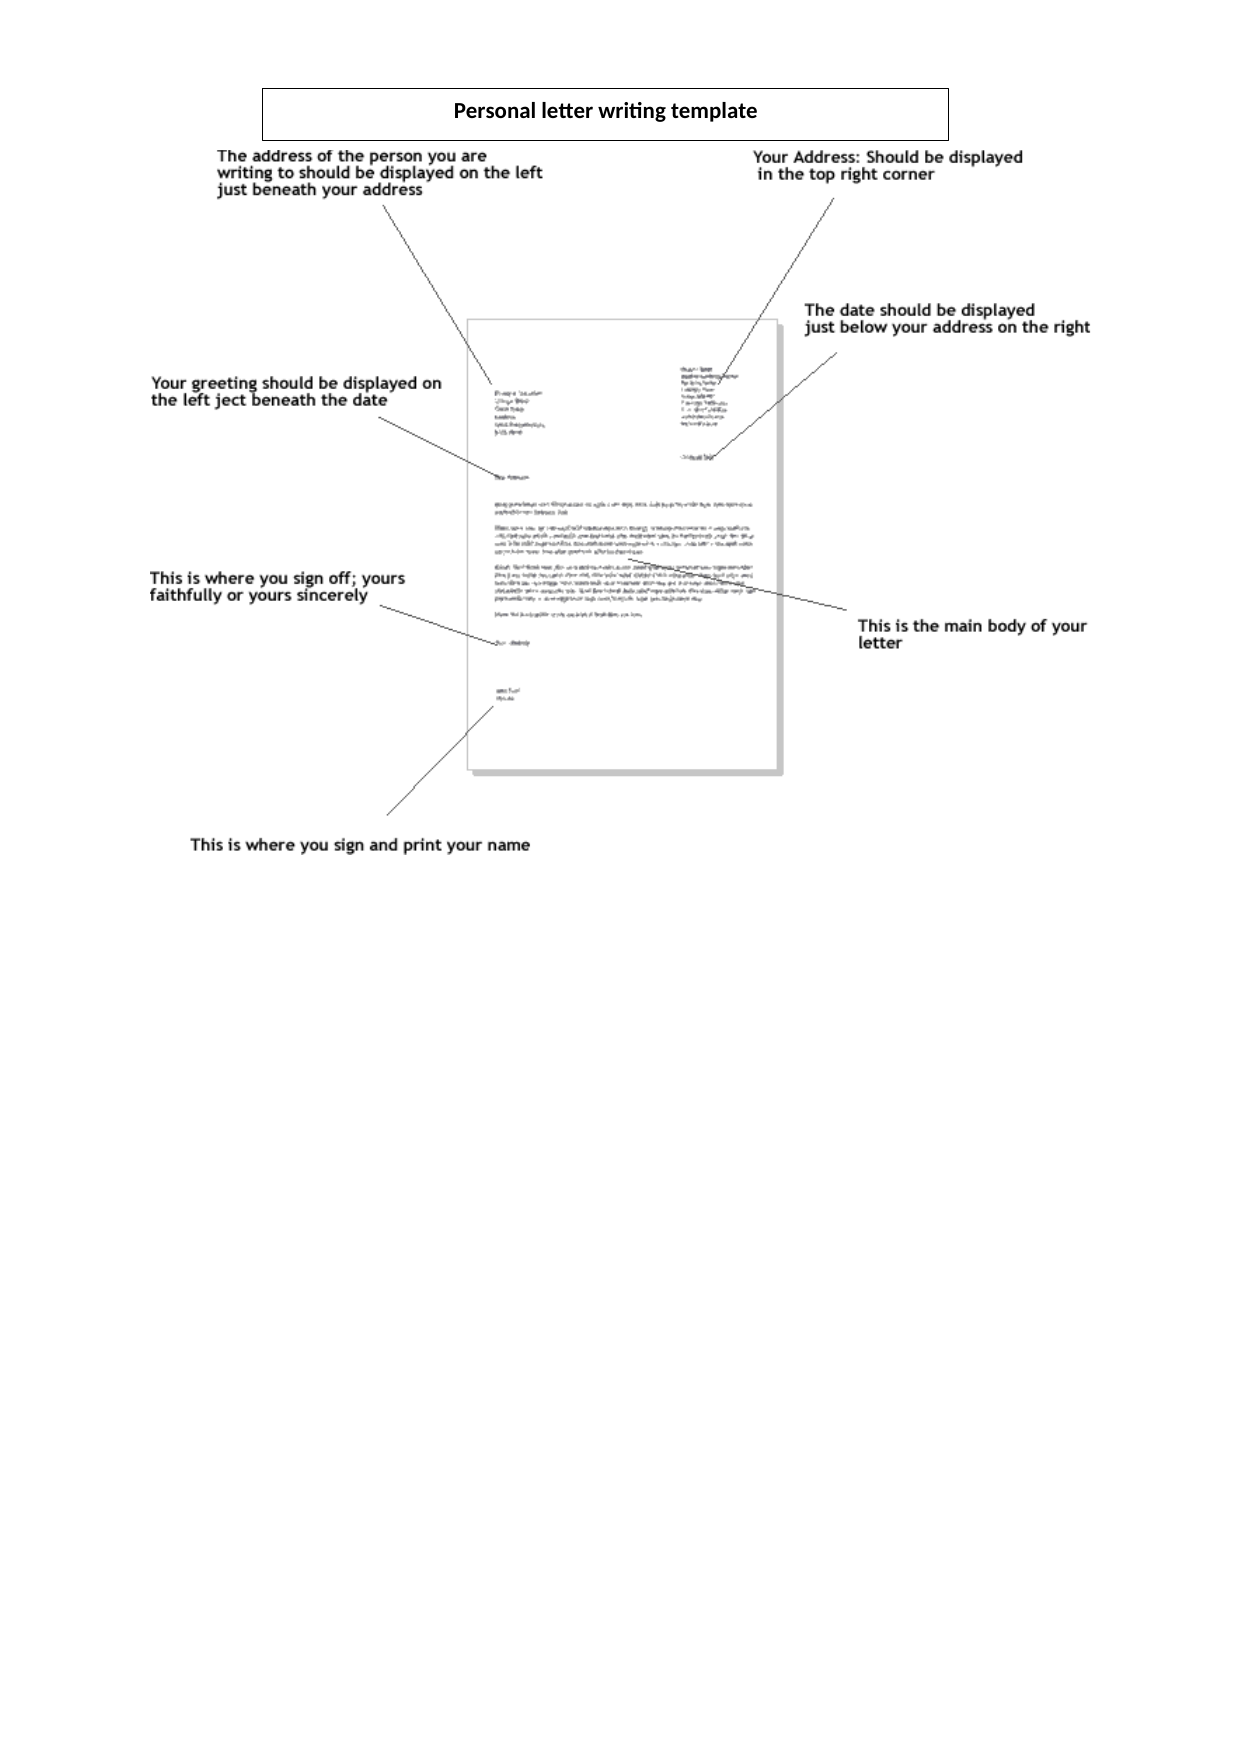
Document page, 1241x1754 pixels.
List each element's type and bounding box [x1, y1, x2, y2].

picture [150, 150, 1091, 855]
